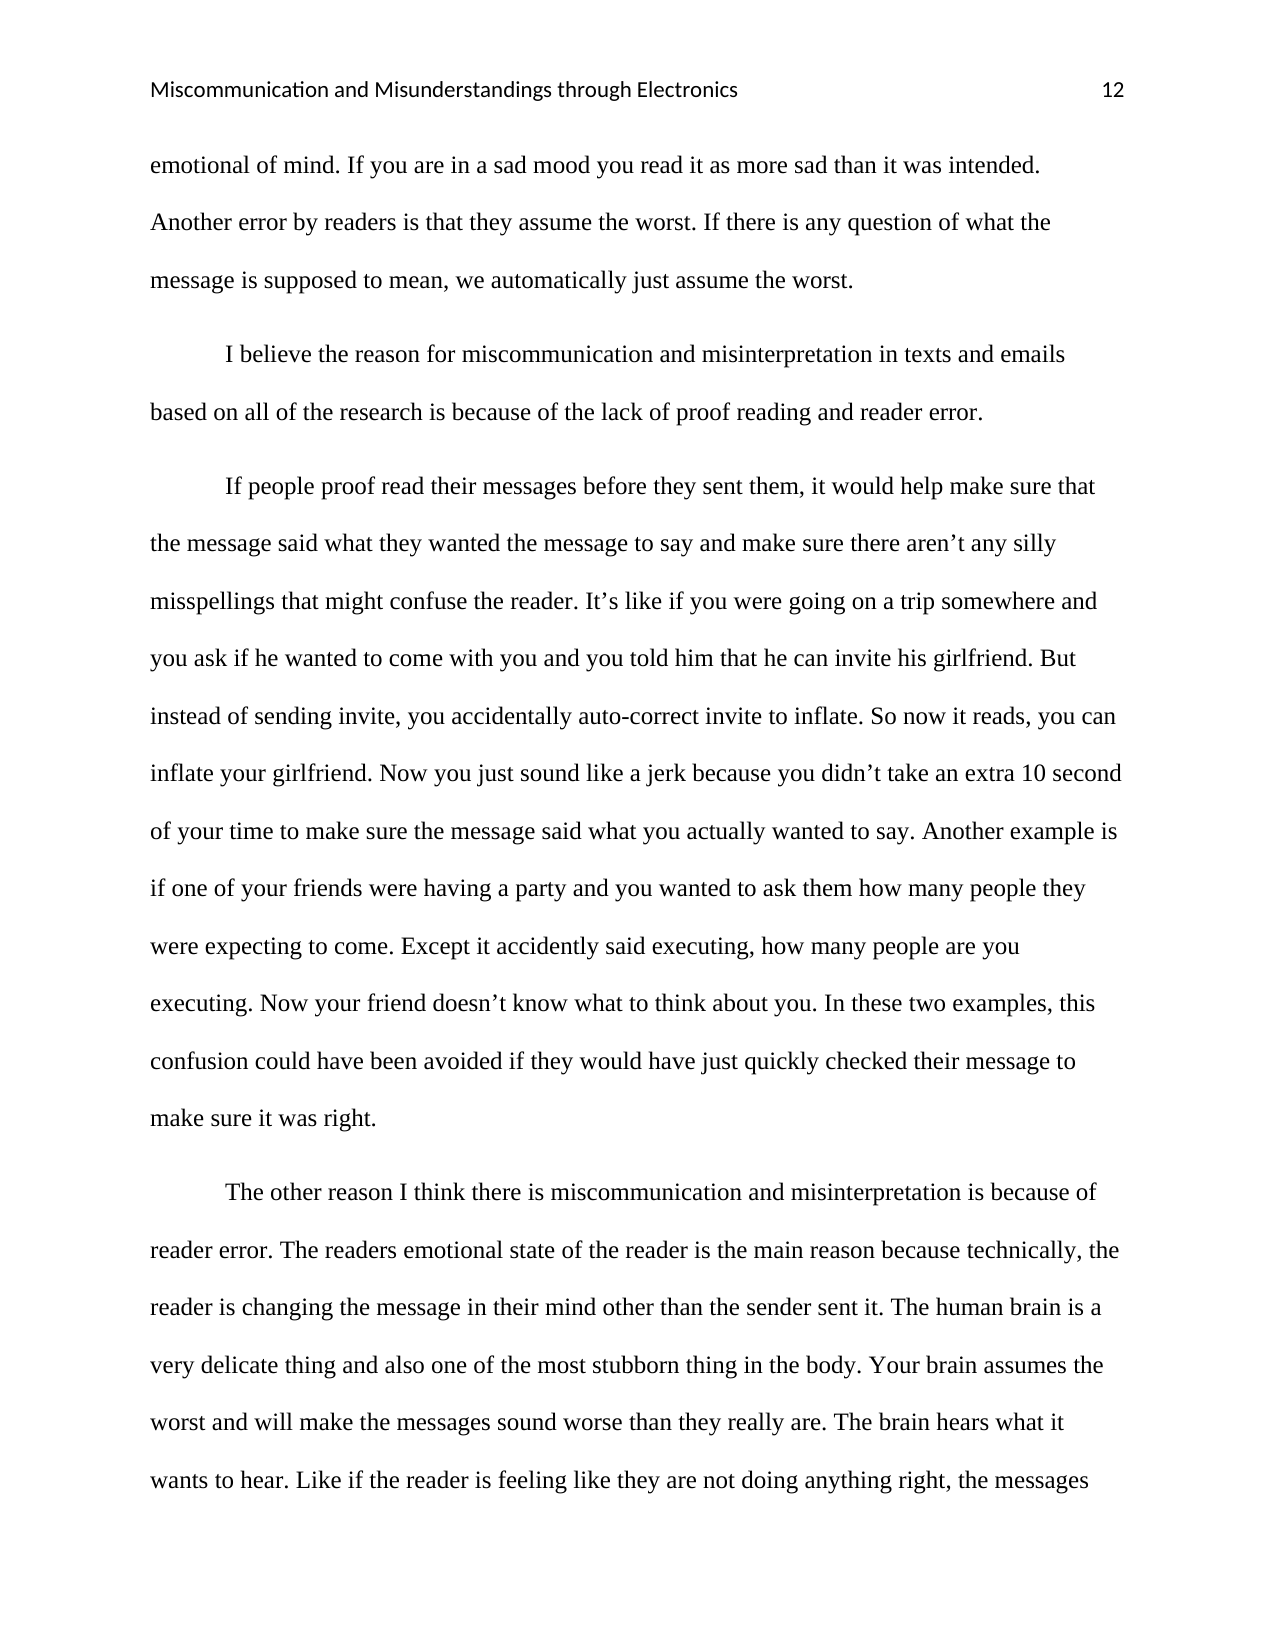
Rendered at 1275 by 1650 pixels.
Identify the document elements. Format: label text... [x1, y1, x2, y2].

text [150, 150, 1125, 294]
text I believe the reason for miscommunication and misinterpretation in texts and emails based on all of the research is because of the lack of proof reading and reader error. [150, 339, 1125, 425]
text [150, 1177, 1125, 1494]
text If people proof read their messages before they sent them, it would help make sure that the message said what they wanted the message to say and make sure there aren’t any silly misspellings that might confuse the reader. It’s like if you were going on a trip somewhere and you ask if he wanted to come with you and you told him that he can invite his girlfriend. But instead of sending invite, you accidentally auto-correct invite to inflate. So now it reads, you can inflate your girlfriend. Now you just sound like a jerk because you didn’t take an extra 10 second of your time to make sure the message said what you actually wanted to say. Another example is if one of your friends were having a party and you wanted to ask them how many people they were expecting to come. Except it accidently said executing, how many people are you executing. Now your friend doesn’t know what to think about you. In these two examples, this confusion could have been avoided if they would have just quickly checked their message to make sure it was right. [150, 471, 1125, 1132]
